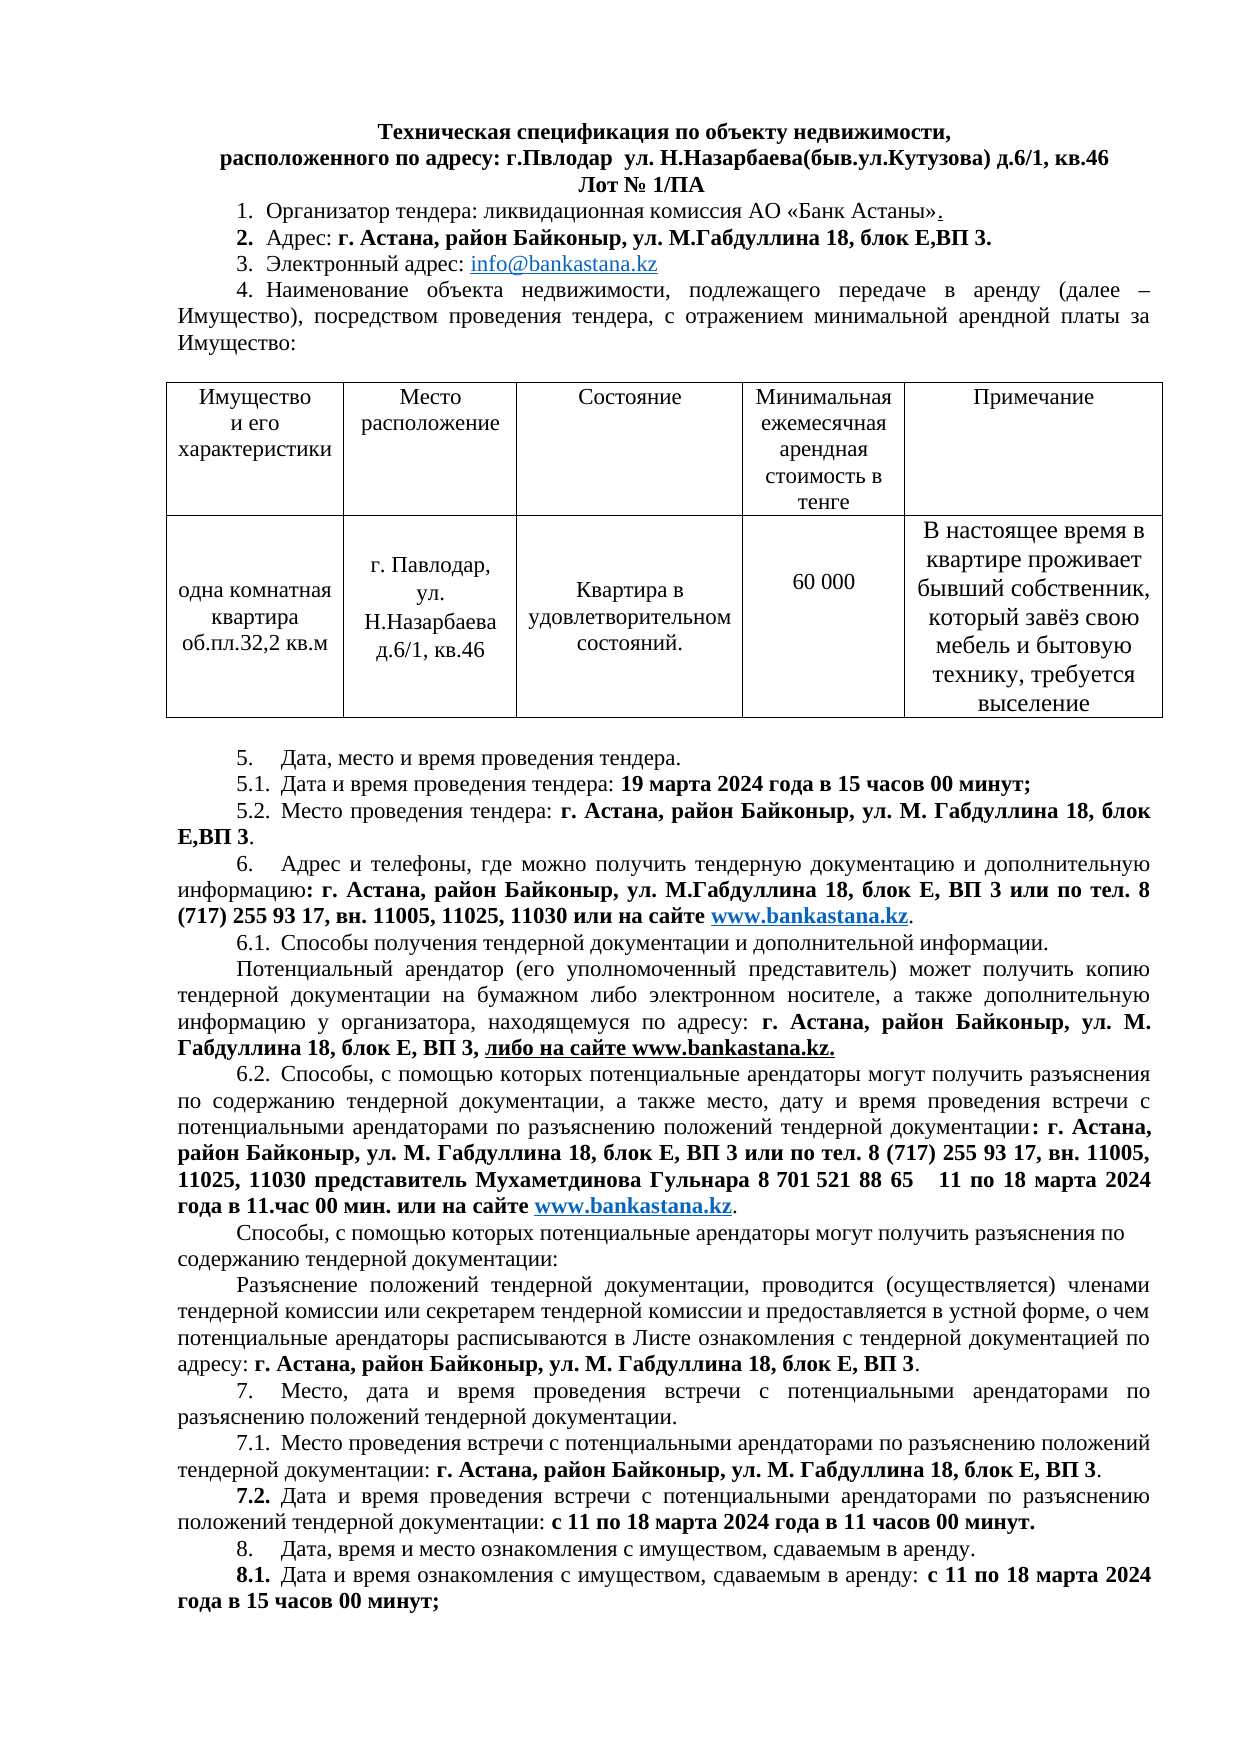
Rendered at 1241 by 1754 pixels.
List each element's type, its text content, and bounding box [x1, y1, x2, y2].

list Дата, место и время проведения тендера. [177, 744, 1152, 771]
list Способы, с помощью которых потенциальные арендаторы могут получить разъяснения по содержанию тендерной документации, а также место, дату и время проведения встречи с потенциальными арендаторами по разъяснению положений тендерной документации: г. Астана, район Байконыр, ул. М. Габдуллина 18, блок Е, ВП 3 или по тел. 8 (717) 255 93 17, вн. 11005, 11025, 11030 представитель Мухаметдинова Гульнара 8 701 521 88 65 11 по 18 марта 2024 года в 11.час 00 мин. или на сайте www.bankastana.kz. [177, 1060, 1152, 1218]
list Наименование объекта недвижимости, подлежащего передаче в аренду (далее – Имущество), посредством проведения тендера, с отражением минимальной арендной платы за Имущество: [177, 276, 1152, 355]
table_cell В настоящее время в квартире проживает бывший собственник, который завёз свою мебель и бытовую технику, требуется выселение [905, 516, 1162, 717]
text расположенного по адресу: г.Пвлодар ул. Н.Назарбаева(быв.ул.Кутузова) д.6/1, кв.46 [177, 144, 1152, 171]
list Электронный адрес: info@bankastana.kz [177, 250, 1152, 276]
list Адрес: г. Астана, район Байконыр, ул. М.Габдуллина 18, блок Е,ВП 3. [177, 223, 1152, 250]
list Дата и время проведения встречи с потенциальными арендаторами по разъяснению положений тендерной документации: с 11 по 18 марта 2024 года в 11 часов 00 минут. [177, 1482, 1152, 1535]
text содержанию тендерной документации: [177, 1245, 1152, 1271]
table_cell одна комнатная квартира об.пл.32,2 кв.м [167, 516, 343, 717]
list Место, дата и время проведения встречи с потенциальными арендаторами по разъяснению положений тендерной документации. [177, 1377, 1152, 1429]
list Организатор тендера: ликвидационная комиссия АО «Банк Астаны». [177, 197, 1152, 223]
list Дата и время ознакомления с имуществом, сдаваемым в аренду: с 11 по 18 марта 2024 года в 15 часов 00 минут; [177, 1561, 1152, 1614]
list Место проведения встречи с потенциальными арендаторами по разъяснению положений тендерной документации: г. Астана, район Байконыр, ул. М. Габдуллина 18, блок Е, ВП 3. [177, 1429, 1152, 1482]
table_header Состояние [517, 383, 742, 514]
list Место проведения тендера: г. Астана, район Байконыр, ул. М. Габдуллина 18, блок Е,ВП 3. [177, 797, 1152, 849]
text Разъяснение положений тендерной документации, проводится (осуществляется) членами тендерной комиссии или секретарем тендерной комиссии и предоставляется в устной форме, о чем потенциальные арендаторы расписываются в Листе ознакомления с тендерной документацией по адресу: г. Астана, район Байконыр, ул. М. Габдуллина 18, блок Е, ВП 3. [177, 1271, 1152, 1377]
table_header Примечание [905, 383, 1162, 514]
list Дата, время и место ознакомления с имуществом, сдаваемым в аренду. [177, 1535, 1152, 1561]
text Лот № 1/ПА [177, 171, 1152, 197]
table_cell 60 000 [743, 516, 904, 717]
table_cell Квартира в удовлетворительном состояний. [517, 516, 742, 717]
table_header Минимальная ежемесячная арендная стоимость в тенге [743, 383, 904, 514]
text Потенциальный арендатор (его уполномоченный представитель) может получить копию тендерной документации на бумажном либо электронном носителе, а также дополнительную информацию у организатора, находящемуся по адресу: г. Астана, район Байконыр, ул. М. Габдуллина 18, блок Е, ВП 3, либо на сайте www.bankastana.kz. [177, 955, 1152, 1060]
table_header Место расположение [344, 383, 516, 514]
list Дата и время проведения тендера: 19 марта 2024 года в 15 часов 00 минут; [177, 771, 1152, 797]
list Способы получения тендерной документации и дополнительной информации. [177, 929, 1152, 955]
text Способы, с помощью которых потенциальные арендаторы могут получить разъяснения по [236, 1218, 1152, 1245]
table_cell г. Павлодар, ул. Н.Назарбаева д.6/1, кв.46 [344, 516, 516, 717]
text Техническая спецификация по объекту недвижимости, [177, 118, 1152, 144]
table_header Имущество и его характеристики [167, 383, 343, 514]
list Адрес и телефоны, где можно получить тендерную документацию и дополнительную информацию: г. Астана, район Байконыр, ул. М.Габдуллина 18, блок Е, ВП 3 или по тел. 8 (717) 255 93 17, вн. 11005, 11025, 11030 или на сайте www.bankastana.kz. [177, 849, 1152, 929]
